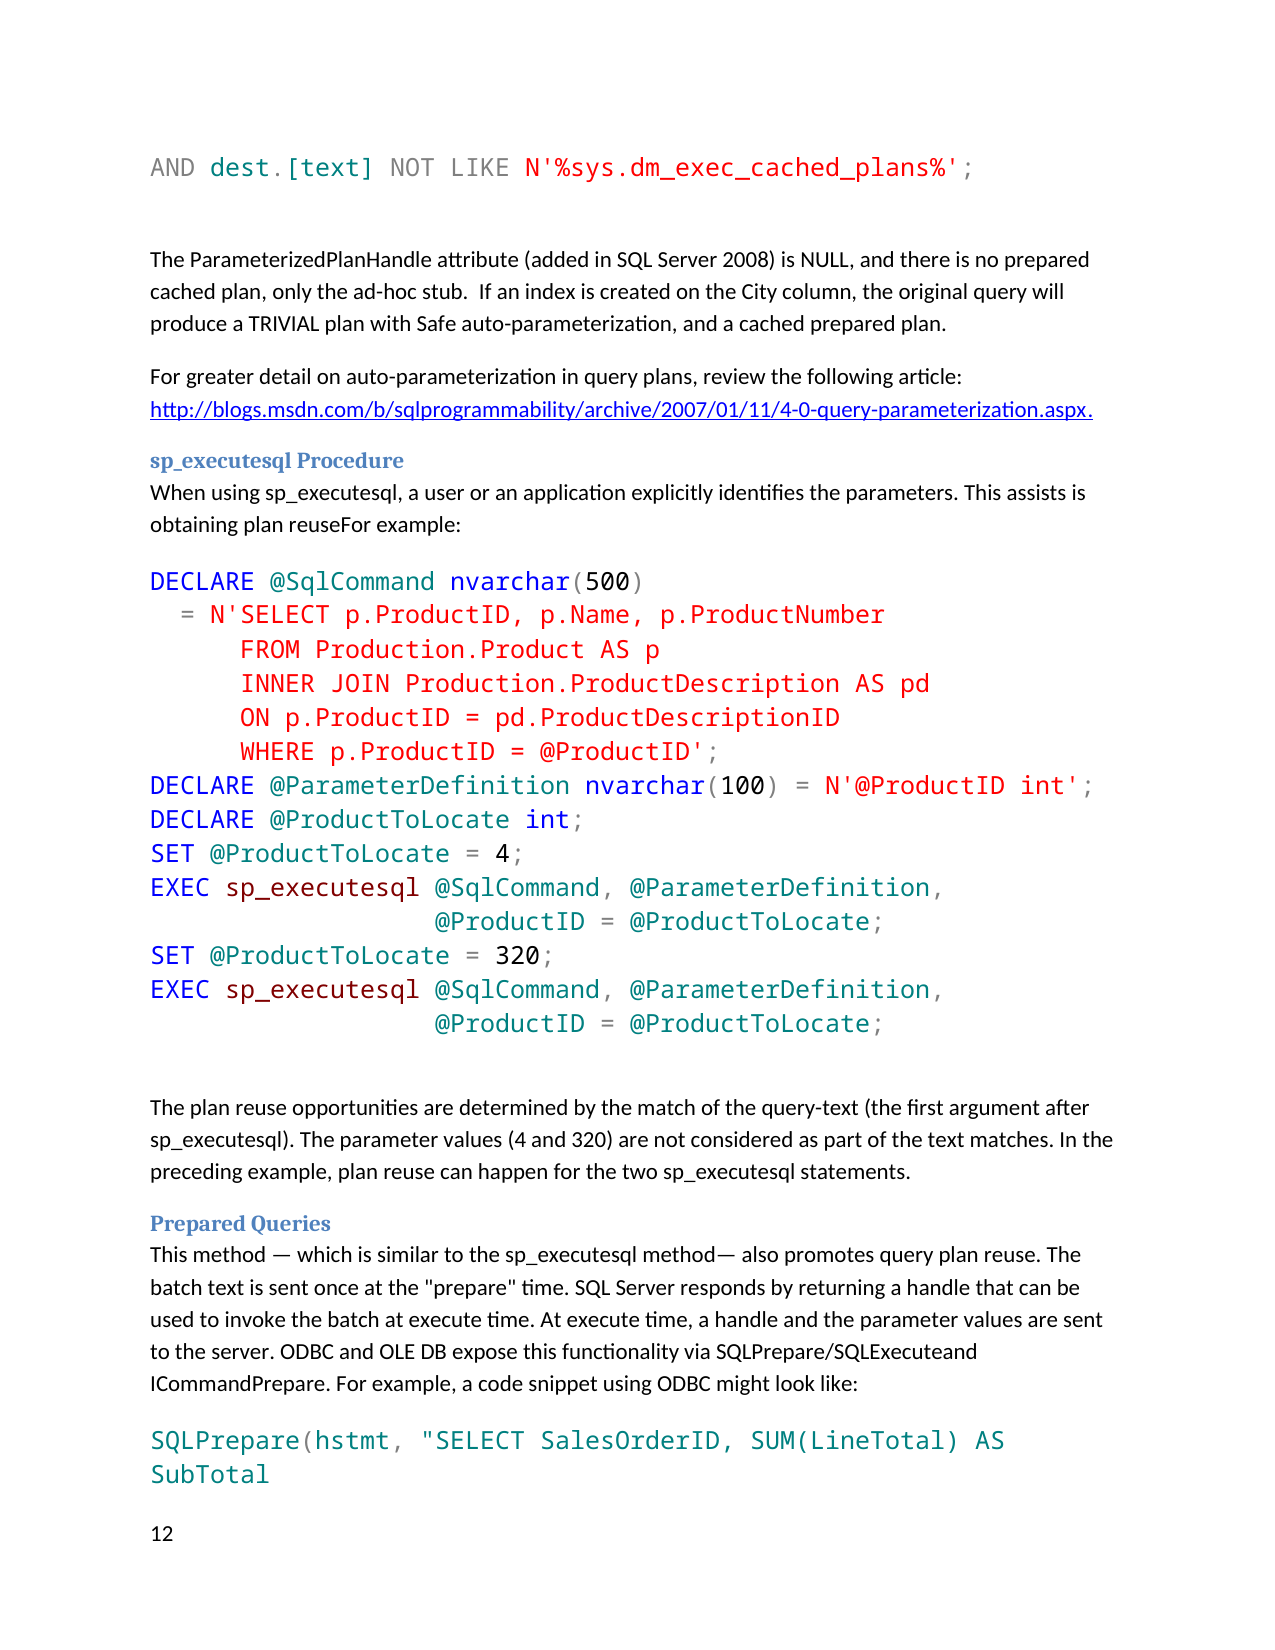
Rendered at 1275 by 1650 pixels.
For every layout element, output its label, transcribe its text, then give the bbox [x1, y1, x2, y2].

subtitle sp_executesql Procedure [150, 448, 1125, 474]
text DECLARE @SqlCommand nvarchar(500) [150, 563, 1125, 597]
text DECLARE @ProductToLocate int; [150, 802, 1125, 836]
text SQLPrepare(hstmt, "SELECT SalesOrderID, SUM(LineTotal) AS SubTotal [150, 1422, 1125, 1491]
text SET @ProductToLocate = 320; [150, 938, 1125, 972]
text SET @ProductToLocate = 4; [150, 836, 1125, 870]
text This method — which is similar to the sp_executesql method— also promotes query plan reuse. The batch text is sent once at the "prepare" time. SQL Server responds by returning a handle that can be used to invoke the batch at execute time. At execute time, a handle and the parameter values are sent to the server. ODBC and OLE DB expose this functionality via SQLPrepare/SQLExecuteand ICommandPrepare. For example, a code snippet using ODBC might look like: [150, 1241, 1125, 1397]
text The plan reuse opportunities are determined by the match of the query-text (the first argument after sp_executesql). The parameter values (4 and 320) are not considered as part of the text matches. In the preceding example, plan reuse can happen for the two sp_executesql statements. [150, 1093, 1125, 1185]
text FROM Production.Product AS p [150, 631, 1125, 665]
subtitle Prepared Queries [150, 1210, 1125, 1237]
text @ProductID = @ProductToLocate; [150, 1006, 1125, 1040]
text AND dest.[text] NOT LIKE N'%sys.dm_exec_cached_plans%'; [150, 150, 1125, 184]
text EXEC sp_executesql @SqlCommand, @ParameterDefinition, [150, 870, 1125, 904]
text @ProductID = @ProductToLocate; [150, 904, 1125, 938]
text = N'SELECT p.ProductID, p.Name, p.ProductNumber [150, 597, 1125, 631]
text ON p.ProductID = pd.ProductDescriptionID [150, 699, 1125, 733]
text INNER JOIN Production.ProductDescription AS pd [150, 665, 1125, 699]
text EXEC sp_executesql @SqlCommand, @ParameterDefinition, [150, 972, 1125, 1006]
text DECLARE @ParameterDefinition nvarchar(100) = N'@ProductID int'; [150, 767, 1125, 802]
text WHERE p.ProductID = @ProductID'; [150, 733, 1125, 767]
text For greater detail on auto-parameterization in query plans, review the following article: http://blogs.msdn.com/b/sqlprogrammability/archive/2007/01/11/4-0-query-parameterization.aspx. [150, 362, 1125, 423]
text When using sp_executesql, a user or an application explicitly identifies the parameters. This assists is obtaining plan reuseFor example: [150, 478, 1125, 538]
text The ParameterizedPlanHandle attribute (added in SQL Server 2008) is NULL, and there is no prepared cached plan, only the ad-hoc stub. If an index is created on the City column, the original query will produce a TRIVIAL plan with Safe auto-parameterization, and a cached prepared plan. [150, 245, 1125, 337]
